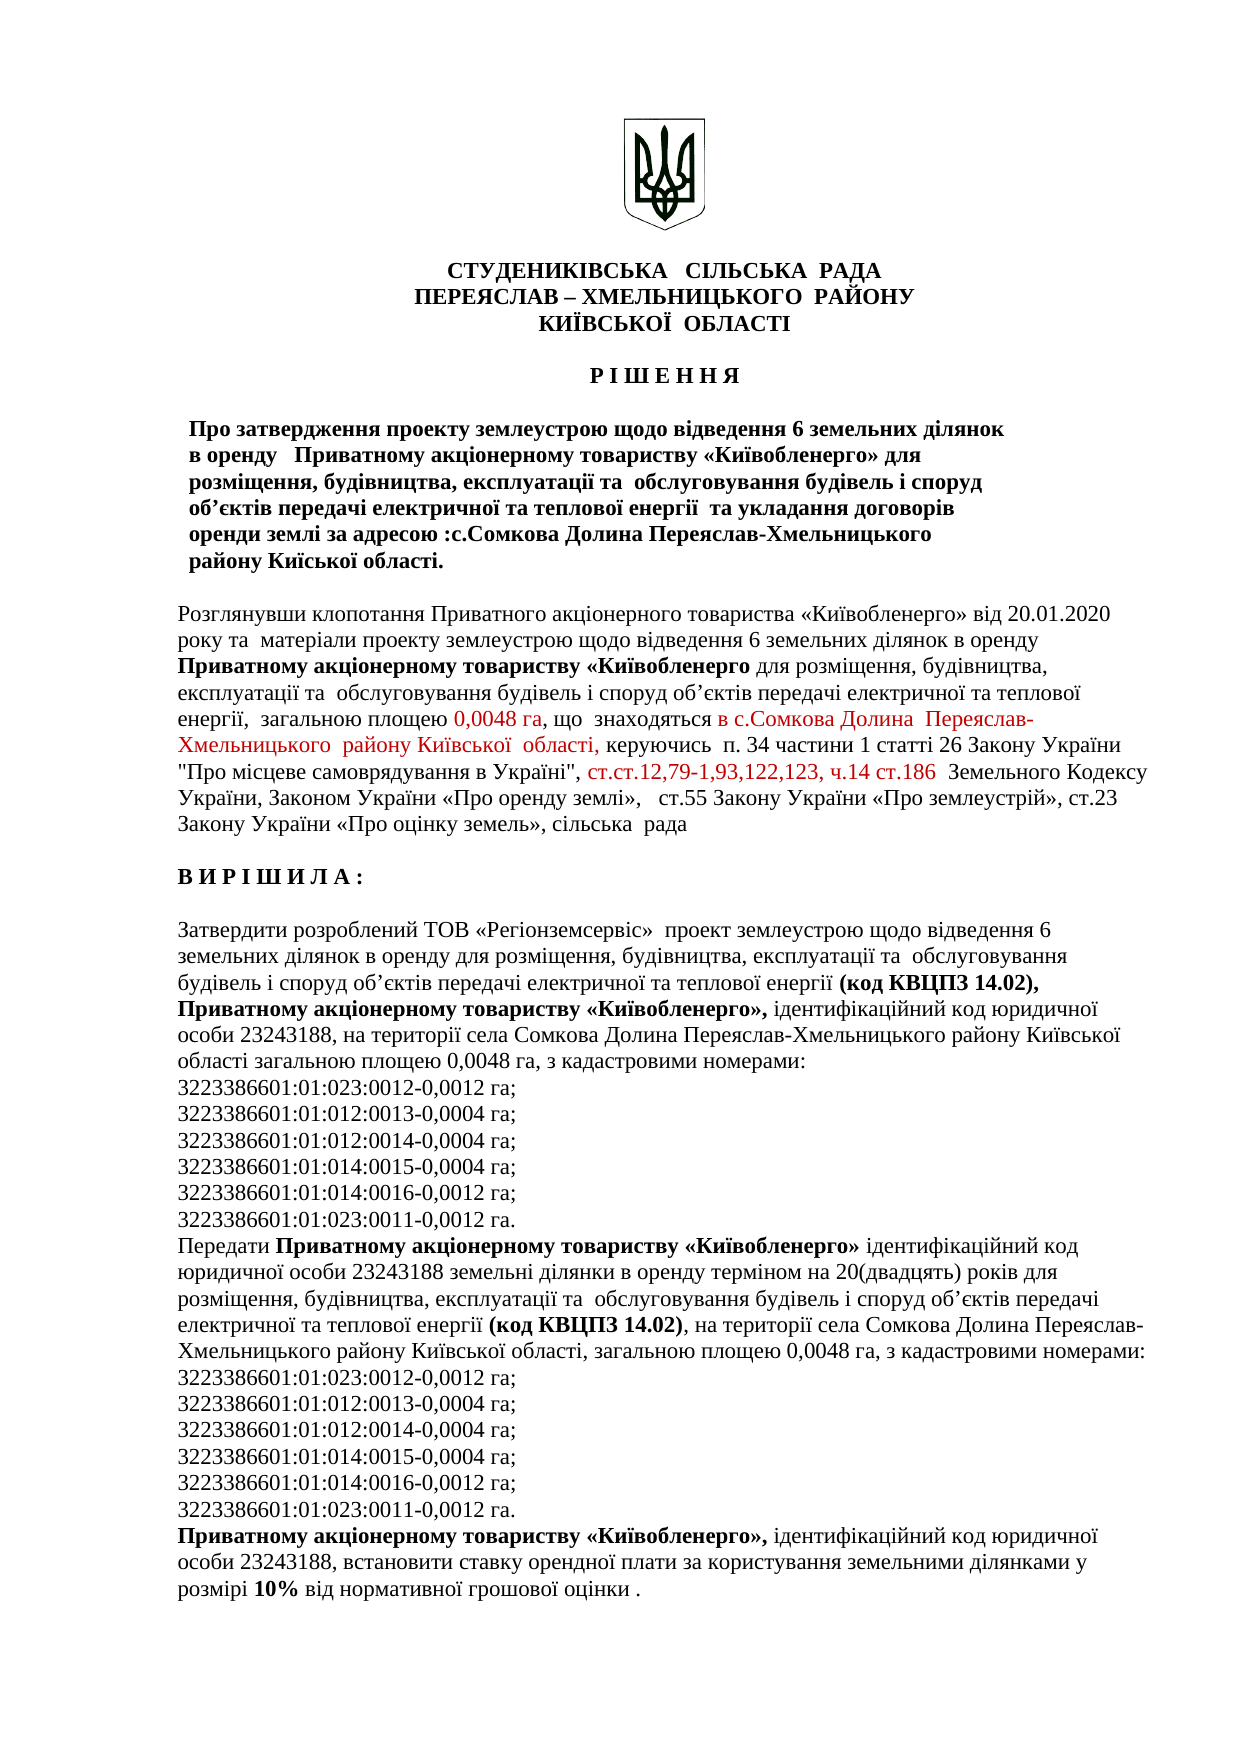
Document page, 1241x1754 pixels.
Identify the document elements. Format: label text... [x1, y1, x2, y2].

text 3223386601:01:012:0014-0,0004 га; [177, 1417, 1152, 1443]
text Приватному акціонерному товариству «Київобленерго», ідентифікаційний код юридичної особи 23243188, встановити ставку орендної плати за користування земельними ділянками у розмірі 10% від нормативної грошової оцінки . [177, 1522, 1152, 1601]
text 3223386601:01:014:0015-0,0004 га; [177, 1443, 1152, 1469]
text СТУДЕНИКІВСЬКА СІЛЬСЬКА РАДА [177, 257, 1152, 283]
text Передати Приватному акціонерному товариству «Київобленерго» ідентифікаційний код юридичної особи 23243188 земельні ділянки в оренду терміном на 20(двадцять) років для розміщення, будівництва, експлуатації та обслуговування будівель і споруд об’єктів передачі електричної та теплової енергії (код КВЦПЗ 14.02), на території села Сомкова Долина Переяслав-Хмельницького району Київської області, загальною площею 0,0048 га, з кадастровими номерами: [177, 1232, 1152, 1364]
picture [623, 118, 705, 231]
text 3223386601:01:014:0015-0,0004 га; [177, 1153, 1152, 1179]
text 3223386601:01:012:0013-0,0004 га; [177, 1100, 1152, 1127]
text 3223386601:01:023:0012-0,0012 га; [177, 1364, 1152, 1390]
text 3223386601:01:014:0016-0,0012 га; [177, 1179, 1152, 1206]
text КИЇВСЬКОЇ ОБЛАСТІ [177, 310, 1152, 336]
text 3223386601:01:012:0013-0,0004 га; [177, 1390, 1152, 1417]
text 3223386601:01:023:0011-0,0012 га. [177, 1496, 1152, 1522]
text В И Р І Ш И Л А : [177, 863, 1152, 889]
text Розглянувши клопотання Приватного акціонерного товариства «Київобленерго» від 20.01.2020 року та матеріали проекту землеустрою щодо відведення 6 земельних ділянок в оренду Приватному акціонерному товариству «Київобленерго для розміщення, будівництва, експлуатації та обслуговування будівель і споруд об’єктів передачі електричної та теплової енергії, загальною площею 0,0048 га, що знаходяться в с.Сомкова Долина Переяслав-Хмельницького району Київської області, керуючись п. 34 частини 1 статті 26 Закону України "Про місцеве самоврядування в Україні", ст.ст.12,79-1,93,122,123, ч.14 ст.186 Земельного Кодексу України, Законом України «Про оренду землі», ст.55 Закону України «Про землеустрій», ст.23 Закону України «Про оцінку земель», сільська рада [177, 599, 1152, 837]
text 3223386601:01:023:0012-0,0012 га; [177, 1074, 1152, 1100]
text 3223386601:01:023:0011-0,0012 га. [177, 1206, 1152, 1232]
text ПЕРЕЯСЛАВ – ХМЕЛЬНИЦЬКОГО РАЙОНУ [177, 283, 1152, 310]
text 3223386601:01:014:0016-0,0012 га; [177, 1469, 1152, 1496]
text 3223386601:01:012:0014-0,0004 га; [177, 1127, 1152, 1153]
text Р І Ш Е Н Н Я [177, 362, 1152, 389]
table_header Про затвердження проекту землеустрою щодо відведення 6 земельних ділянок в оренду Приватному акціонерному товариству «Київобленерго» для розміщення, будівництва, експлуатації та обслуговування будівель і споруд об’єктів передачі електричної та теплової енергії та укладання договорів оренди землі за адресою :с.Сомкова Долина Переяслав-Хмельницького району Киїської області. [177, 415, 1018, 599]
text Затвердити розроблений ТОВ «Регіонземсервіс» проект землеустрою щодо відведення 6 земельних ділянок в оренду для розміщення, будівництва, експлуатації та обслуговування будівель і споруд об’єктів передачі електричної та теплової енергії (код КВЦПЗ 14.02), Приватному акціонерному товариству «Київобленерго», ідентифікаційний код юридичної особи 23243188, на території села Сомкова Долина Переяслав-Хмельницького району Київської області загальною площею 0,0048 га, з кадастровими номерами: [177, 916, 1152, 1074]
